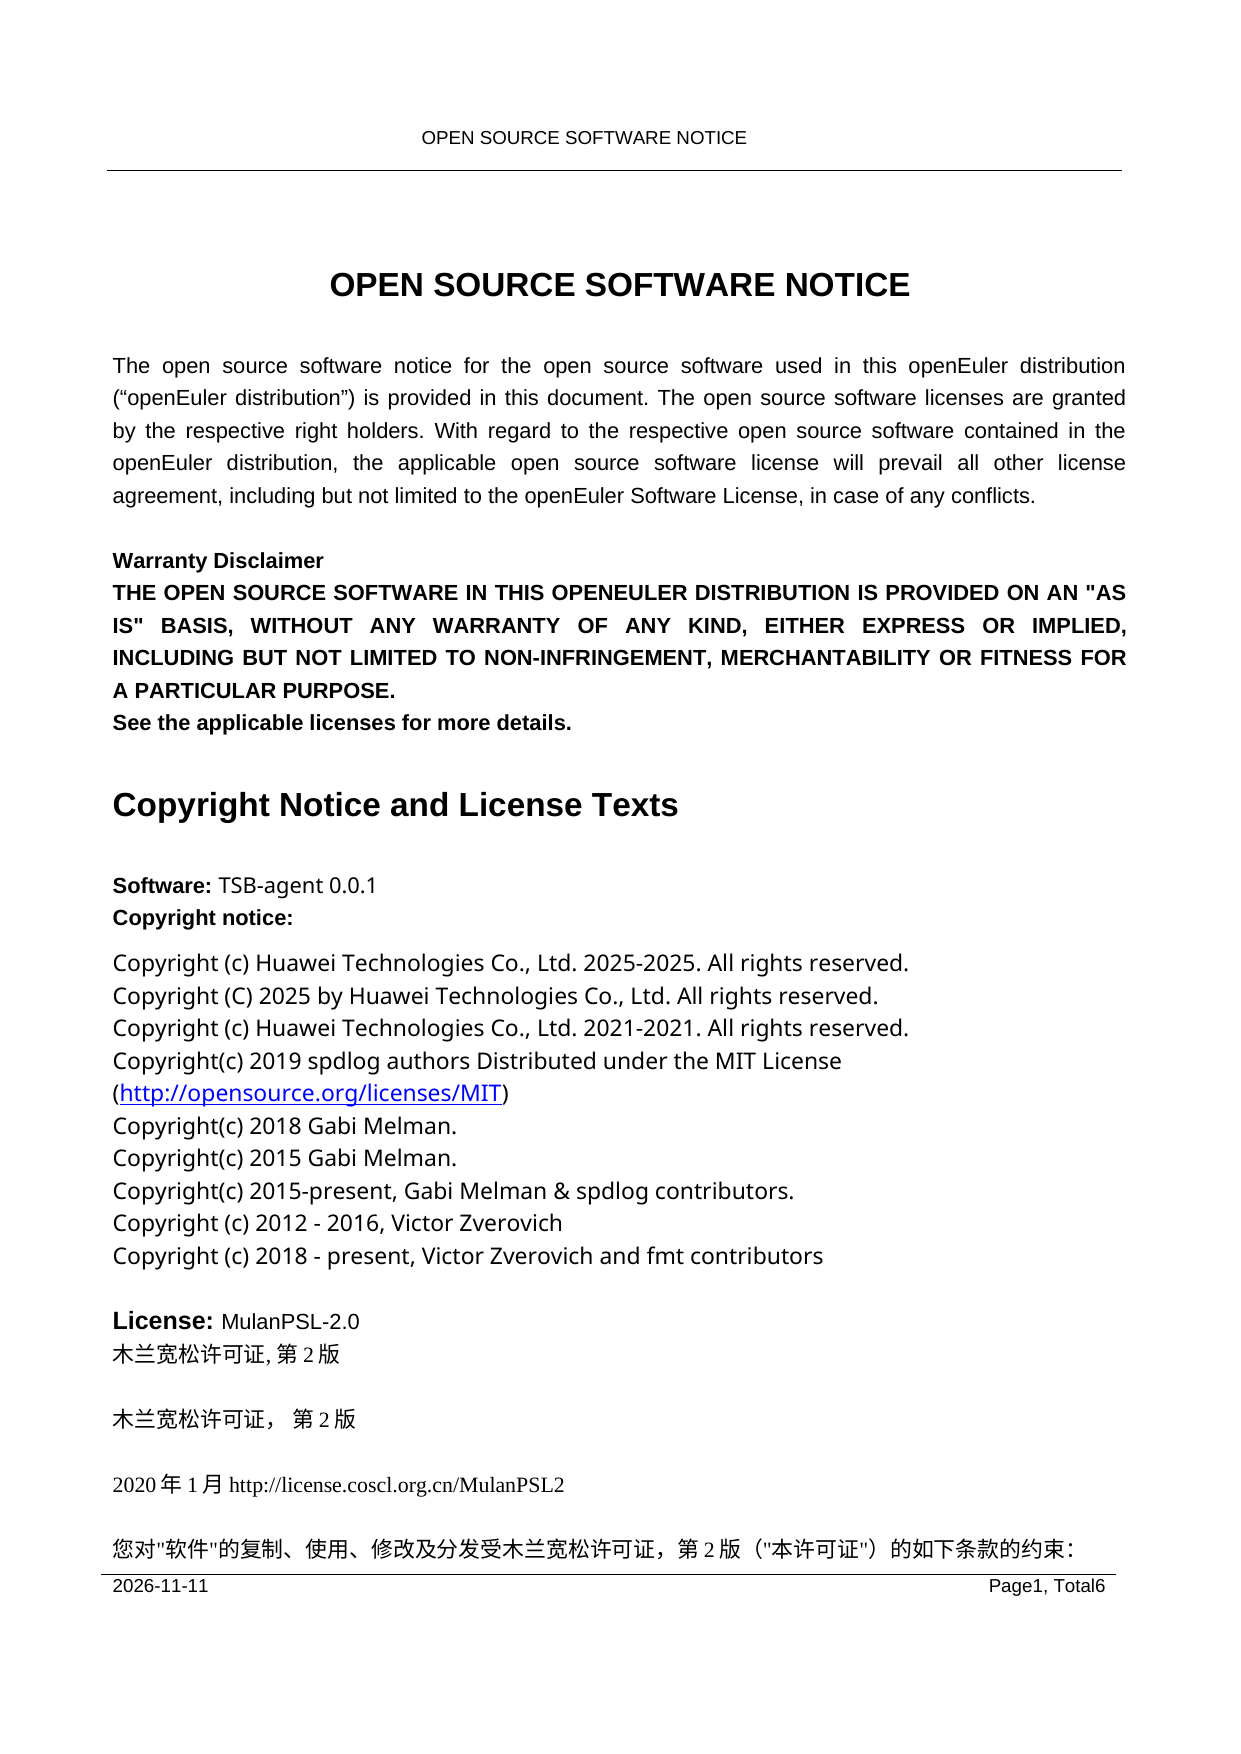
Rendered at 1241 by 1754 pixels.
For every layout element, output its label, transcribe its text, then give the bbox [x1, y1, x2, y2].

text Copyright (c) 2018 - present, Victor Zverovich and fmt contributors [112, 1239, 1128, 1304]
text Copyright (c) 2012 - 2016, Victor Zverovich [112, 1207, 1128, 1239]
text Copyright(c) 2015-present, Gabi Melman & spdlog contributors. [112, 1174, 1128, 1207]
text Copyright(c) 2018 Gabi Melman. [112, 1109, 1128, 1142]
text Warranty Disclaimer [112, 544, 1128, 576]
text The open source software notice for the open source software used in this openEuler distribution (“openEuler distribution”) is provided in this document. The open source software licenses are granted by the respective right holders. With regard to the respective open source software contained in the openEuler distribution, the applicable open source software license will prevail all other license agreement, including but not limited to the openEuler Software License, in case of any conflicts. [112, 349, 1128, 511]
title Software: TSB-agent 0.0.1 [112, 869, 1128, 901]
text Copyright (c) Huawei Technologies Co., Ltd. 2021-2021. All rights reserved. [112, 1012, 1128, 1044]
text THE OPEN SOURCE SOFTWARE IN THIS OPENEULER DISTRIBUTION IS PROVIDED ON AN "AS IS" BASIS, WITHOUT ANY WARRANTY OF ANY KIND, EITHER EXPRESS OR IMPLIED, INCLUDING BUT NOT LIMITED TO NON-INFRINGEMENT, MERCHANTABILITY OR FITNESS FOR A PARTICULAR PURPOSE. See the applicable licenses for more details. [112, 576, 1128, 739]
text License: MulanPSL-2.0 [112, 1304, 1128, 1337]
text Copyright (c) Huawei Technologies Co., Ltd. 2025-2025. All rights reserved. [112, 947, 1128, 979]
text Copyright(c) 2015 Gabi Melman. [112, 1142, 1128, 1174]
text Copyright(c) 2019 spdlog authors Distributed under the MIT License (http://opensource.org/licenses/MIT) [112, 1044, 1128, 1109]
text Copyright (C) 2025 by Huawei Technologies Co., Ltd. All rights reserved. [112, 979, 1128, 1012]
text Copyright Notice and License Texts [112, 771, 1128, 836]
text OPEN SOURCE SOFTWARE NOTICE [112, 251, 1128, 316]
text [112, 1337, 1128, 1564]
text Copyright notice: [112, 901, 1128, 934]
